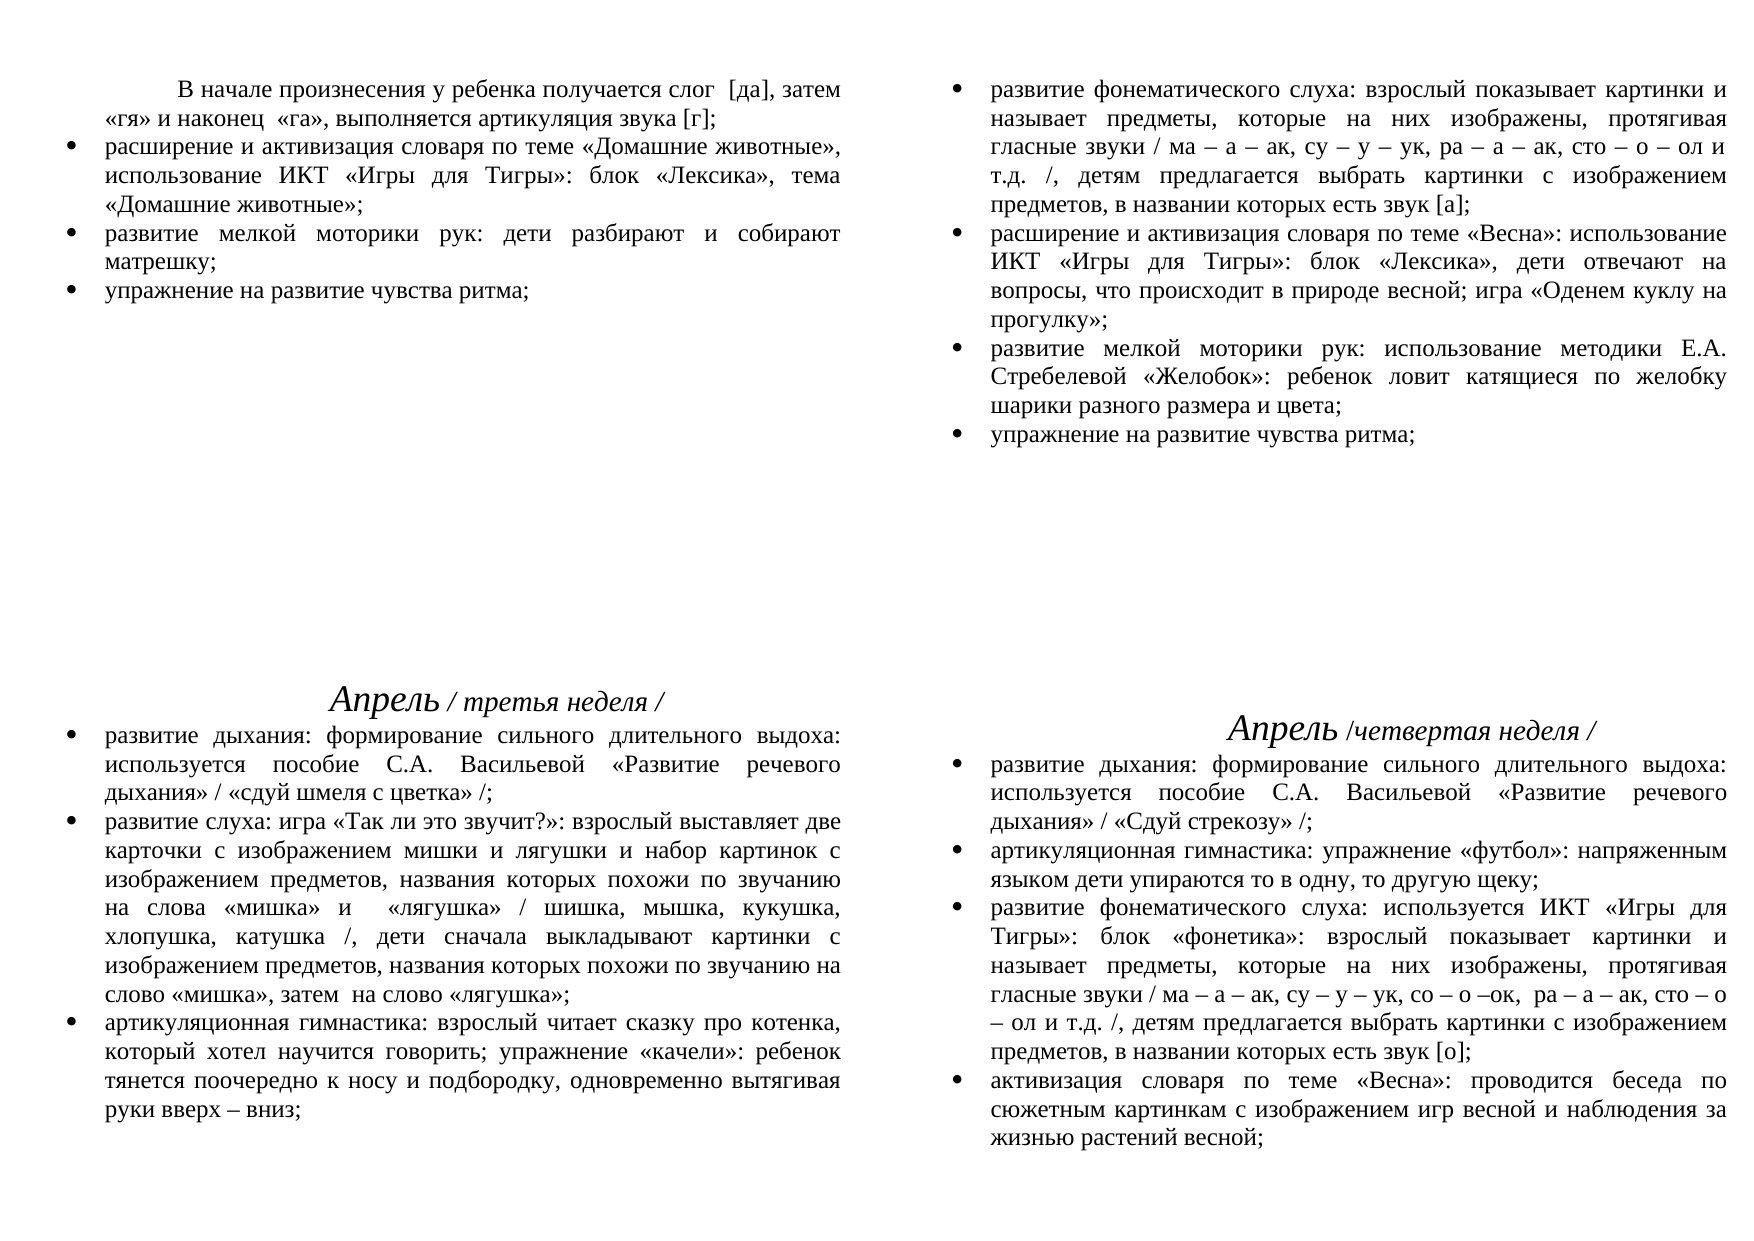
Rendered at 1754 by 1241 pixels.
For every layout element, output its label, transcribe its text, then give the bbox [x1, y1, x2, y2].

list активизация словаря по теме «Весна»: проводится беседа по сюжетным картинкам с изображением игр весной и наблюдения за жизнью растений весной; [953, 1065, 1728, 1151]
list расширение и активизация словаря по теме «Весна»: использование ИКТ «Игры для Тигры»: блок «Лексика», дети отвечают на вопросы, что происходит в природе весной; игра «Оденем куклу на прогулку»; [953, 218, 1728, 333]
list упражнение на развитие чувства ритма; [67, 275, 842, 304]
list расширение и активизация словаря по теме «Домашние животные», использование ИКТ «Игры для Тигры»: блок «Лексика», тема «Домашние животные»; [67, 131, 842, 218]
list развитие фонематического слуха: взрослый показывает картинки и называет предметы, которые на них изображены, протягивая гласные звуки / ма – а – ак, су – у – ук, ра – а – ак, сто – о – ол и т.д. /, детям предлагается выбрать картинки с изображением предметов, в названии которых есть звук [а]; [953, 74, 1728, 218]
list развитие слуха: игра «Так ли это звучит?»: взрослый выставляет две карточки с изображением мишки и лягушки и набор картинок с изображением предметов, названия которых похожи по звучанию на слова «мишка» и «лягушка» / шишка, мышка, кукушка, хлопушка, катушка /, дети сначала выкладывают картинки с изображением предметов, названия которых похожи по звучанию на слово «мишка», затем на слово «лягушка»; [67, 806, 842, 1007]
list развитие фонематического слуха: используется ИКТ «Игры для Тигры»: блок «фонетика»: взрослый показывает картинки и называет предметы, которые на них изображены, протягивая гласные звуки / ма – а – ак, су – у – ук, со – о –ок, ра – а – ак, сто – о – ол и т.д. /, детям предлагается выбрать картинки с изображением предметов, в названии которых есть звук [о]; [953, 892, 1728, 1065]
list артикуляционная гимнастика: упражнение «футбол»: напряженным языком дети упираются то в одну, то другую щеку; [953, 835, 1728, 892]
list развитие мелкой моторики рук: дети разбирают и собирают матрешку; [67, 218, 842, 275]
list артикуляционная гимнастика: взрослый читает сказку про котенка, который хотел научится говорить; упражнение «качели»: ребенок тянется поочередно к носу и подбородку, одновременно вытягивая руки вверх – вниз; [67, 1007, 842, 1122]
list развитие дыхания: формирование сильного длительного выдоха: используется пособие С.А. Васильевой «Развитие речевого дыхания» / «Сдуй стрекозу» /; [953, 749, 1728, 835]
list В начале произнесения у ребенка получается слог [да], затем «гя» и наконец «га», выполняется артикуляция звука [г]; [104, 74, 842, 131]
list Апрель / третья неделя / [104, 677, 842, 720]
list развитие мелкой моторики рук: использование методики Е.А. Стребелевой «Желобок»: ребенок ловит катящиеся по желобку шарики разного размера и цвета; [953, 333, 1728, 419]
list развитие дыхания: формирование сильного длительного выдоха: используется пособие С.А. Васильевой «Развитие речевого дыхания» / «сдуй шмеля с цветка» /; [67, 720, 842, 806]
list упражнение на развитие чувства ритма; [953, 419, 1728, 448]
list Апрель /четвертая неделя / [990, 706, 1728, 749]
